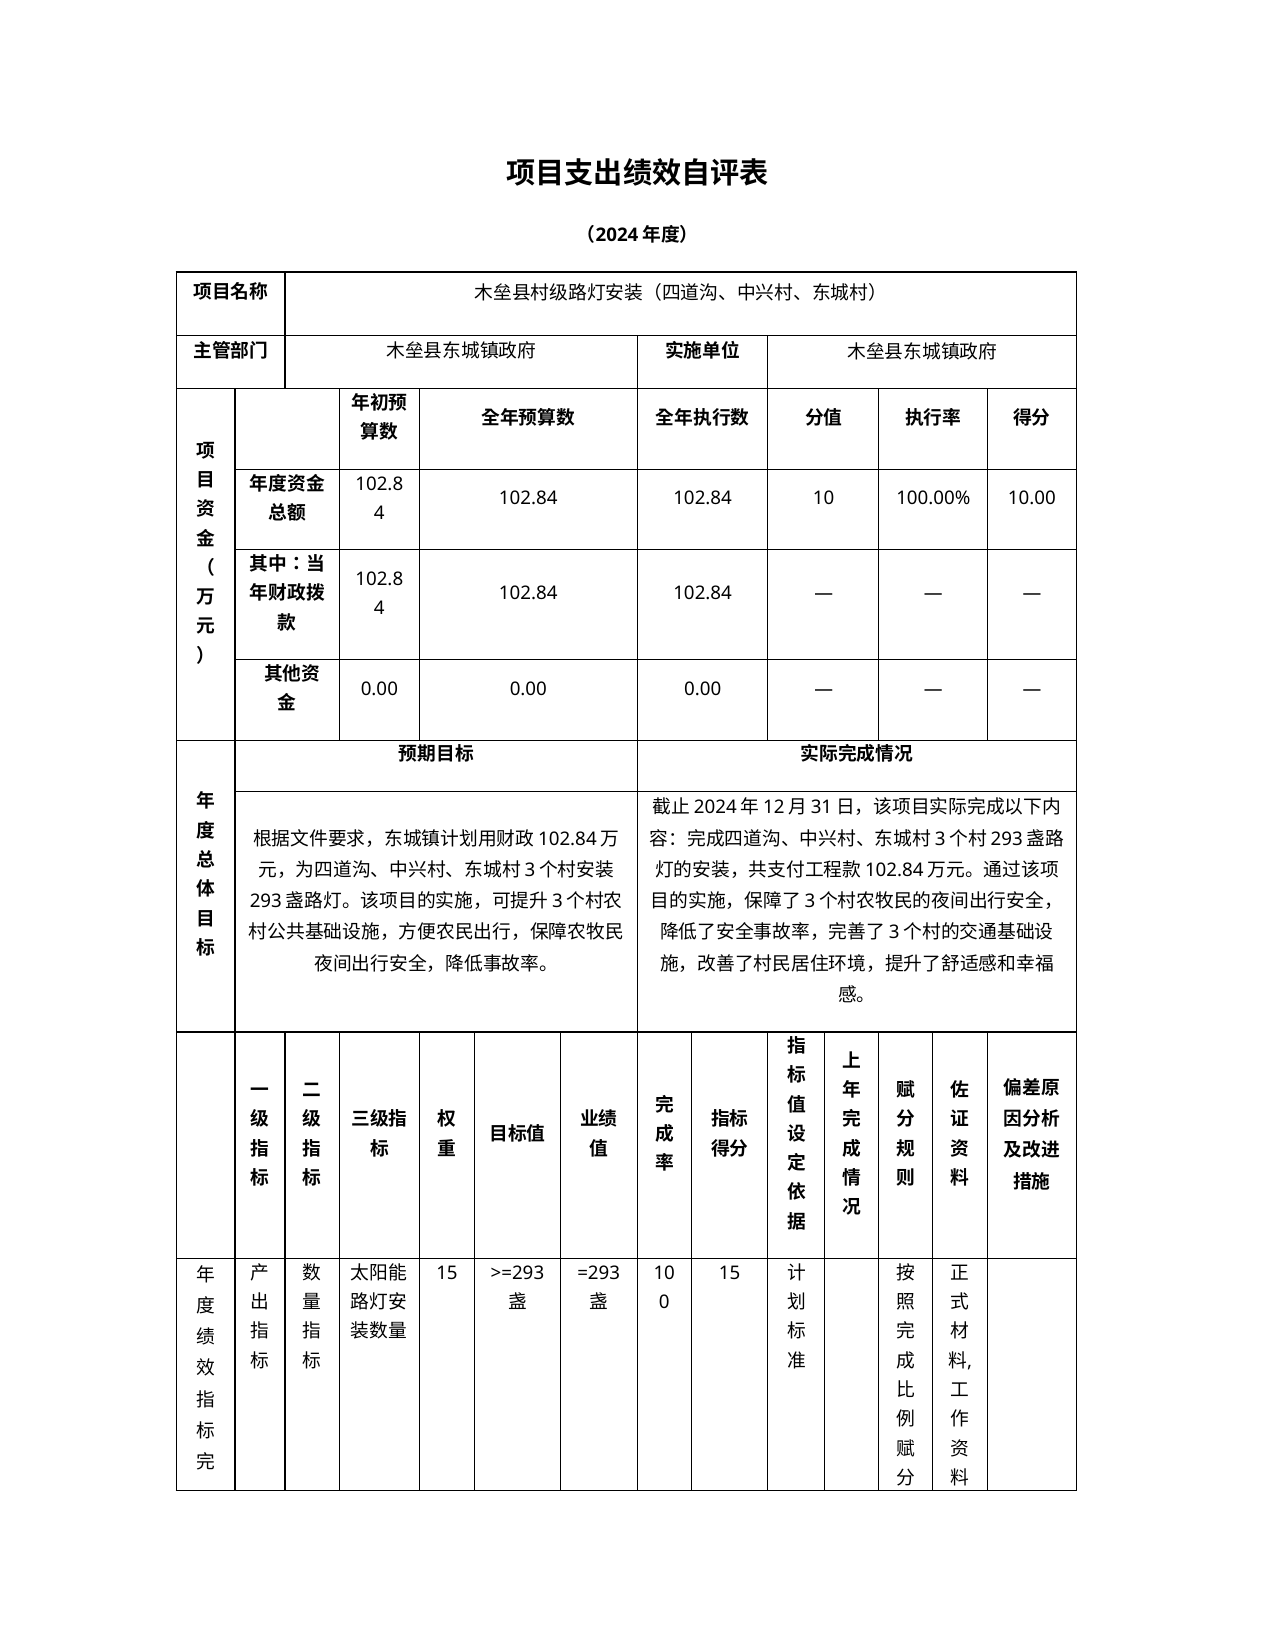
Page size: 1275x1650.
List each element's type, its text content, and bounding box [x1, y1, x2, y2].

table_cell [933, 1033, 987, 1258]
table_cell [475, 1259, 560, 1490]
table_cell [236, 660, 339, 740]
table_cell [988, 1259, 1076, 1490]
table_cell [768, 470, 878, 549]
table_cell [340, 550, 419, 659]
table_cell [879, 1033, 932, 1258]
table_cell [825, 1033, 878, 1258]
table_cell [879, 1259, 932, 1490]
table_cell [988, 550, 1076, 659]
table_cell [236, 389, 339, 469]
text 项目支出绩效自评表 [187, 150, 1087, 192]
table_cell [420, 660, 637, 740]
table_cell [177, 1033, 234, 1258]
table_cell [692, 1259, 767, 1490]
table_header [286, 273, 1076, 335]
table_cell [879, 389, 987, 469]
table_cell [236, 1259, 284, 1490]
text （2024年度） [187, 219, 1087, 247]
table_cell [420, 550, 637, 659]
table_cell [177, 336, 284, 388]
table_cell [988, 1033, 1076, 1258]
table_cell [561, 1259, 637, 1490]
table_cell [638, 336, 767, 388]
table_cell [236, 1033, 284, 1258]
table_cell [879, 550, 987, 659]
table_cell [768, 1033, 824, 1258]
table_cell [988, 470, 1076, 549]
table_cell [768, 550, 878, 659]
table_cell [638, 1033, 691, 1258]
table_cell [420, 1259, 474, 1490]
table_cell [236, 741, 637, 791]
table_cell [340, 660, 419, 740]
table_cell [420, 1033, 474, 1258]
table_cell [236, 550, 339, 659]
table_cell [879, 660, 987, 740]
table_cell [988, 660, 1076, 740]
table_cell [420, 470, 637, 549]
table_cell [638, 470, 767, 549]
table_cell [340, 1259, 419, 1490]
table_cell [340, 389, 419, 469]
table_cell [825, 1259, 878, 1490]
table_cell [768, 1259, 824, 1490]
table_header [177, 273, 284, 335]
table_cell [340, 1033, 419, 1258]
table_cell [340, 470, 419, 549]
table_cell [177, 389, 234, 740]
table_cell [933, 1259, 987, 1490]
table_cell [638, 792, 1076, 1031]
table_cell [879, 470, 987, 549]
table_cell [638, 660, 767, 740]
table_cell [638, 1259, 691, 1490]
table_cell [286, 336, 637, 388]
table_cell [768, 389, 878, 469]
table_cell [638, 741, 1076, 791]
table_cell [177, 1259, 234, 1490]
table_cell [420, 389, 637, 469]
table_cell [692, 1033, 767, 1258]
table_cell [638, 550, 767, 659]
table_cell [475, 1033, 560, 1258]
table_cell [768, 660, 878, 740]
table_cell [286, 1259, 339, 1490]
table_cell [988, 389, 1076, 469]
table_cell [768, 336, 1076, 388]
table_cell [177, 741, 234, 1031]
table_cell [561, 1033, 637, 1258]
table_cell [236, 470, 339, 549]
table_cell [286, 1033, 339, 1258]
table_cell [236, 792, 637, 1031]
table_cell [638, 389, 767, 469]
